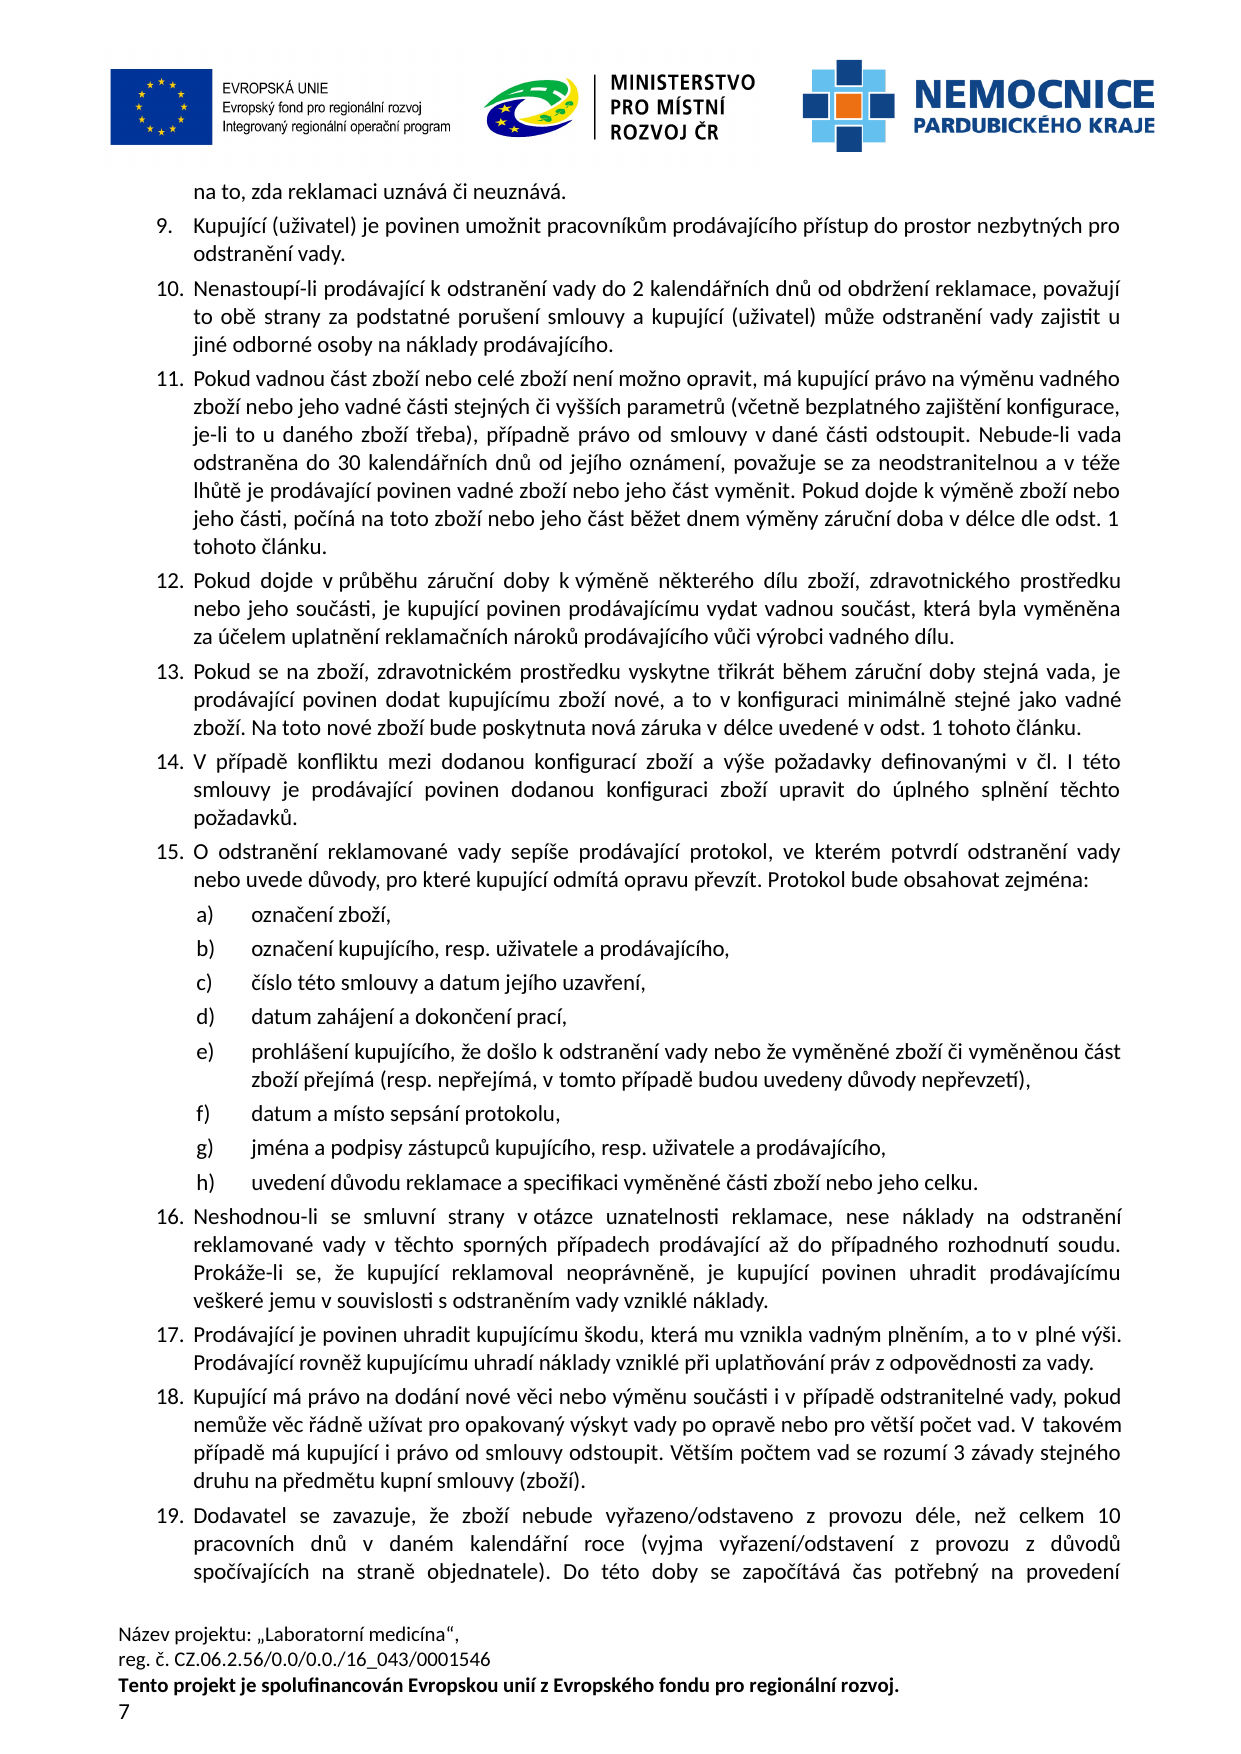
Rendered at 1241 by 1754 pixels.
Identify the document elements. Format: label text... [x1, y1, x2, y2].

list prohlášení kupujícího, že došlo k odstranění vady nebo že vyměněné zboží či vyměněnou část zboží přejímá (resp. nepřejímá, v tomto případě budou uvedeny důvody nepřevzetí), [196, 1037, 1122, 1093]
list Pokud se na zboží, zdravotnickém prostředku vyskytne třikrát během záruční doby stejná vada, je prodávající povinen dodat kupujícímu zboží nové, a to v konfiguraci minimálně stejné jako vadné zboží. Na toto nové zboží bude poskytnuta nová záruka v délce uvedené v odst. 1 tohoto článku. [156, 657, 1122, 741]
list Pokud vadnou část zboží nebo celé zboží není možno opravit, má kupující právo na výměnu vadného zboží nebo jeho vadné části stejných či vyšších parametrů (včetně bezplatného zajištění konfigurace, je-li to u daného zboží třeba), případně právo od smlouvy v dané části odstoupit. Nebude-li vada odstraněna do 30 kalendářních dnů od jejího oznámení, považuje se za neodstranitelnou a v téže lhůtě je prodávající povinen vadné zboží nebo jeho část vyměnit. Pokud dojde k výměně zboží nebo jeho části, počíná na toto zboží nebo jeho část běžet dnem výměny záruční doba v délce dle odst. 1 tohoto článku. [156, 364, 1122, 560]
list jména a podpisy zástupců kupujícího, resp. uživatele a prodávajícího, [196, 1133, 1122, 1161]
list číslo této smlouvy a datum jejího uzavření, [196, 968, 1122, 996]
list datum a místo sepsání protokolu, [196, 1099, 1122, 1127]
list Pokud dojde v průběhu záruční doby k výměně některého dílu zboží, zdravotnického prostředku nebo jeho součásti, je kupující povinen prodávajícímu vydat vadnou součást, která byla vyměněna za účelem uplatnění reklamačních nároků prodávajícího vůči výrobci vadného dílu. [156, 566, 1122, 651]
list Nenastoupí-li prodávající k odstranění vady do 2 kalendářních dnů od obdržení reklamace, považují to obě strany za podstatné porušení smlouvy a kupující (uživatel) může odstranění vady zajistit u jiné odborné osoby na náklady prodávajícího. [156, 274, 1122, 358]
list Neshodnou-li se smluvní strany v otázce uznatelnosti reklamace, nese náklady na odstranění reklamované vady v těchto sporných případech prodávající až do případného rozhodnutí soudu. Prokáže-li se, že kupující reklamoval neoprávněně, je kupující povinen uhradit prodávajícímu veškeré jemu v souvislosti s odstraněním vady vzniklé náklady. [156, 1202, 1122, 1314]
list Kupující (uživatel) je povinen umožnit pracovníkům prodávajícího přístup do prostor nezbytných pro odstranění vady. [156, 211, 1122, 267]
list O odstranění reklamované vady sepíše prodávající protokol, ve kterém potvrdí odstranění vady nebo uvede důvody, pro které kupující odmítá opravu převzít. Protokol bude obsahovat zejména: [156, 837, 1122, 893]
list označení kupujícího, resp. uživatele a prodávajícího, [196, 934, 1122, 962]
list Kupující má právo na dodání nové věci nebo výměnu součásti i v případě odstranitelné vady, pokud nemůže věc řádně užívat pro opakovaný výskyt vady po opravě nebo pro větší počet vad. V takovém případě má kupující i právo od smlouvy odstoupit. Větším počtem vad se rozumí 3 závady stejného druhu na předmětu kupní smlouvy (zboží). [156, 1382, 1122, 1494]
list uvedení důvodu reklamace a specifikaci vyměněné části zboží nebo jeho celku. [196, 1168, 1122, 1196]
list datum zahájení a dokončení prací, [196, 1002, 1122, 1031]
list V případě konfliktu mezi dodanou konfigurací zboží a výše požadavky definovanými v čl. I této smlouvy je prodávající povinen dodanou konfiguraci zboží upravit do úplného splnění těchto požadavků. [156, 747, 1122, 831]
picture [88, 43, 777, 170]
list označení zboží, [196, 900, 1122, 928]
picture [801, 58, 1155, 153]
list Prodávající je povinen uhradit kupujícímu škodu, která mu vznikla vadným plněním, a to v plné výši. Prodávající rovněž kupujícímu uhradí náklady vzniklé při uplatňování práv z odpovědnosti za vady. [156, 1320, 1122, 1376]
